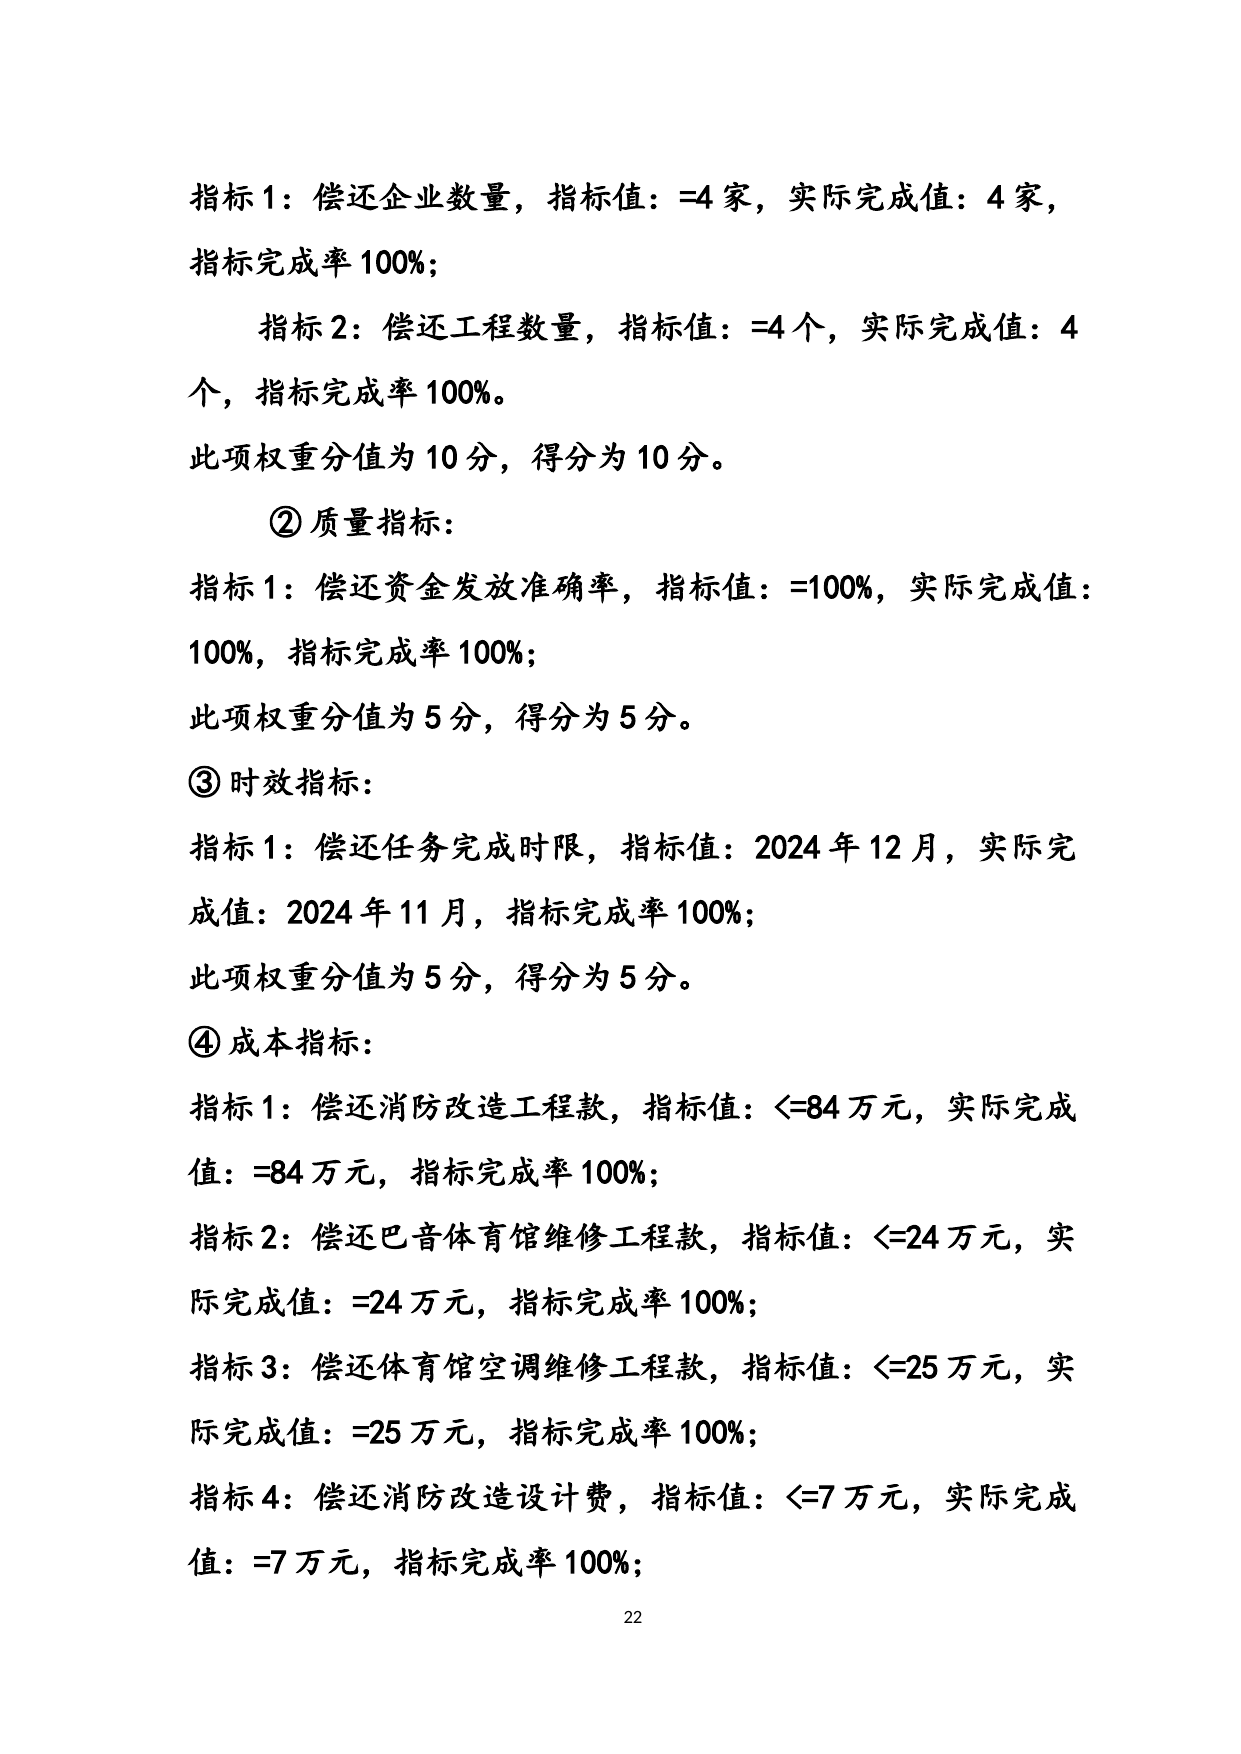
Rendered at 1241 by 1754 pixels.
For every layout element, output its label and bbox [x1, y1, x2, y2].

text [187, 162, 1078, 1592]
